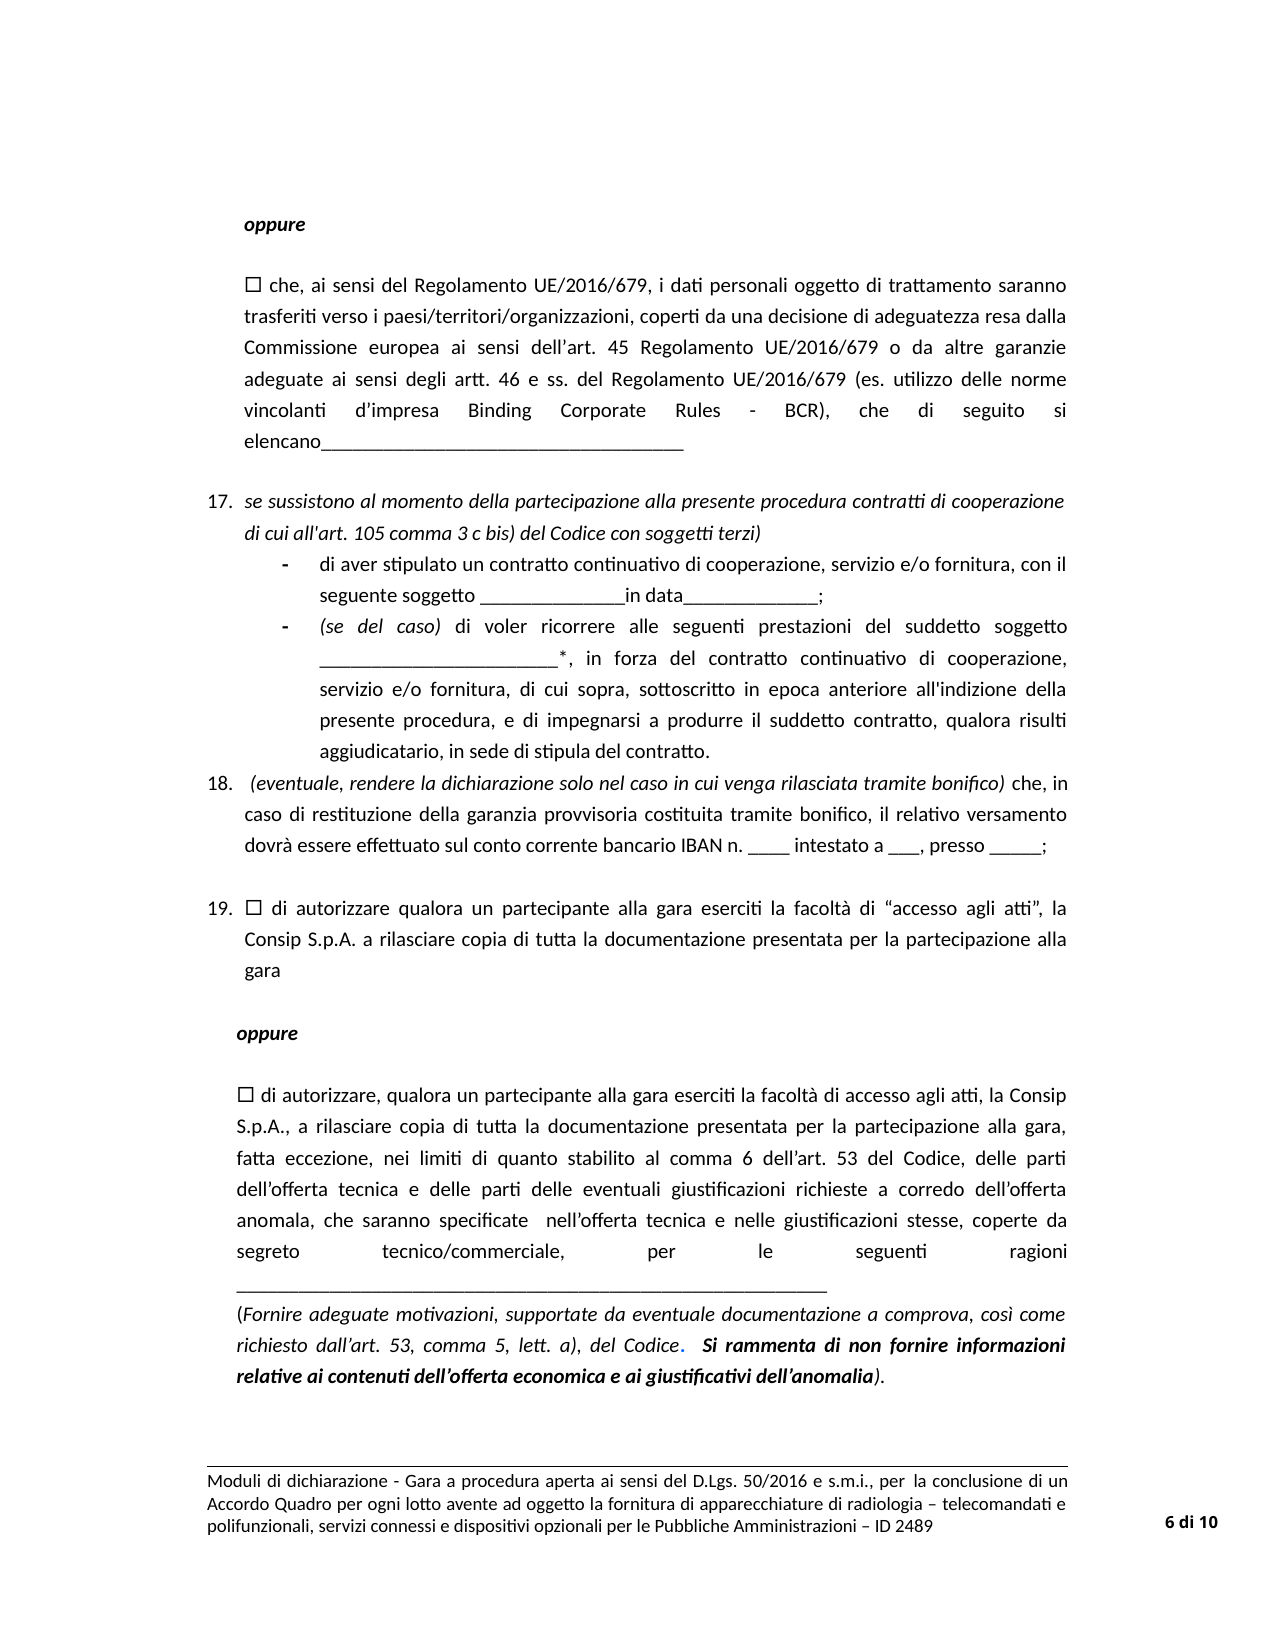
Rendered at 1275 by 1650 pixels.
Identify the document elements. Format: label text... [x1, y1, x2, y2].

list di autorizzare, qualora un partecipante alla gara eserciti la facoltà di accesso agli atti, la Consip S.p.A., a rilasciare copia di tutta la documentazione presentata per la partecipazione alla gara, fatta eccezione, nei limiti di quanto stabilito al comma 6 dell’art. 53 del Codice, delle parti dell’offerta tecnica e delle parti delle eventuali giustificazioni richieste a corredo dell’offerta anomala, che saranno specificate nell’offerta tecnica e nelle giustificazioni stesse, coperte da segreto tecnico/commerciale, per le seguenti ragioni _________________________________________________________ [236, 1078, 1068, 1296]
list (se del caso) di voler ricorrere alle seguenti prestazioni del suddetto soggetto _______________________*, in forza del contratto continuativo di cooperazione, servizio e/o fornitura, di cui sopra, sottoscritto in epoca anteriore all'indizione della presente procedura, e di impegnarsi a produrre il suddetto contratto, qualora risulti aggiudicatario, in sede di stipula del contratto. [282, 609, 1068, 765]
list di aver stipulato un contratto continuativo di cooperazione, servizio e/o fornitura, con il seguente soggetto ______________in data_____________; [282, 546, 1068, 609]
text oppure [207, 1015, 1068, 1046]
text oppure [244, 207, 1068, 238]
list (Fornire adeguate motivazioni, supportate da eventuale documentazione a comprova, così come richiesto dall’art. 53, comma 5, lett. a), del Codice. Si rammenta di non fornire informazioni relative ai contenuti dell’offerta economica e ai giustificativi dell’anomalia). [236, 1296, 1068, 1390]
text che, ai sensi del Regolamento UE/2016/679, i dati personali oggetto di trattamento saranno trasferiti verso i paesi/territori/organizzazioni, coperti da una decisione di adeguatezza resa dalla Commissione europea ai sensi dell’art. 45 Regolamento UE/2016/679 o da altre garanzie adeguate ai sensi degli artt. 46 e ss. del Regolamento UE/2016/679 (es. utilizzo delle norme vincolanti d’impresa Binding Corporate Rules - BCR), che di seguito si elencano___________________________________ [244, 267, 1068, 455]
list se sussistono al momento della partecipazione alla presente procedura contratti di cooperazione di cui all'art. 105 comma 3 c bis) del Codice con soggetti terzi) [207, 484, 1068, 546]
list di autorizzare qualora un partecipante alla gara eserciti la facoltà di “accesso agli atti”, la Consip S.p.A. a rilasciare copia di tutta la documentazione presentata per la partecipazione alla gara [207, 890, 1068, 984]
list (eventuale, rendere la dichiarazione solo nel caso in cui venga rilasciata tramite bonifico) che, in caso di restituzione della garanzia provvisoria costituita tramite bonifico, il relativo versamento dovrà essere effettuato sul conto corrente bancario IBAN n. ____ intestato a ___, presso _____; [207, 765, 1068, 859]
